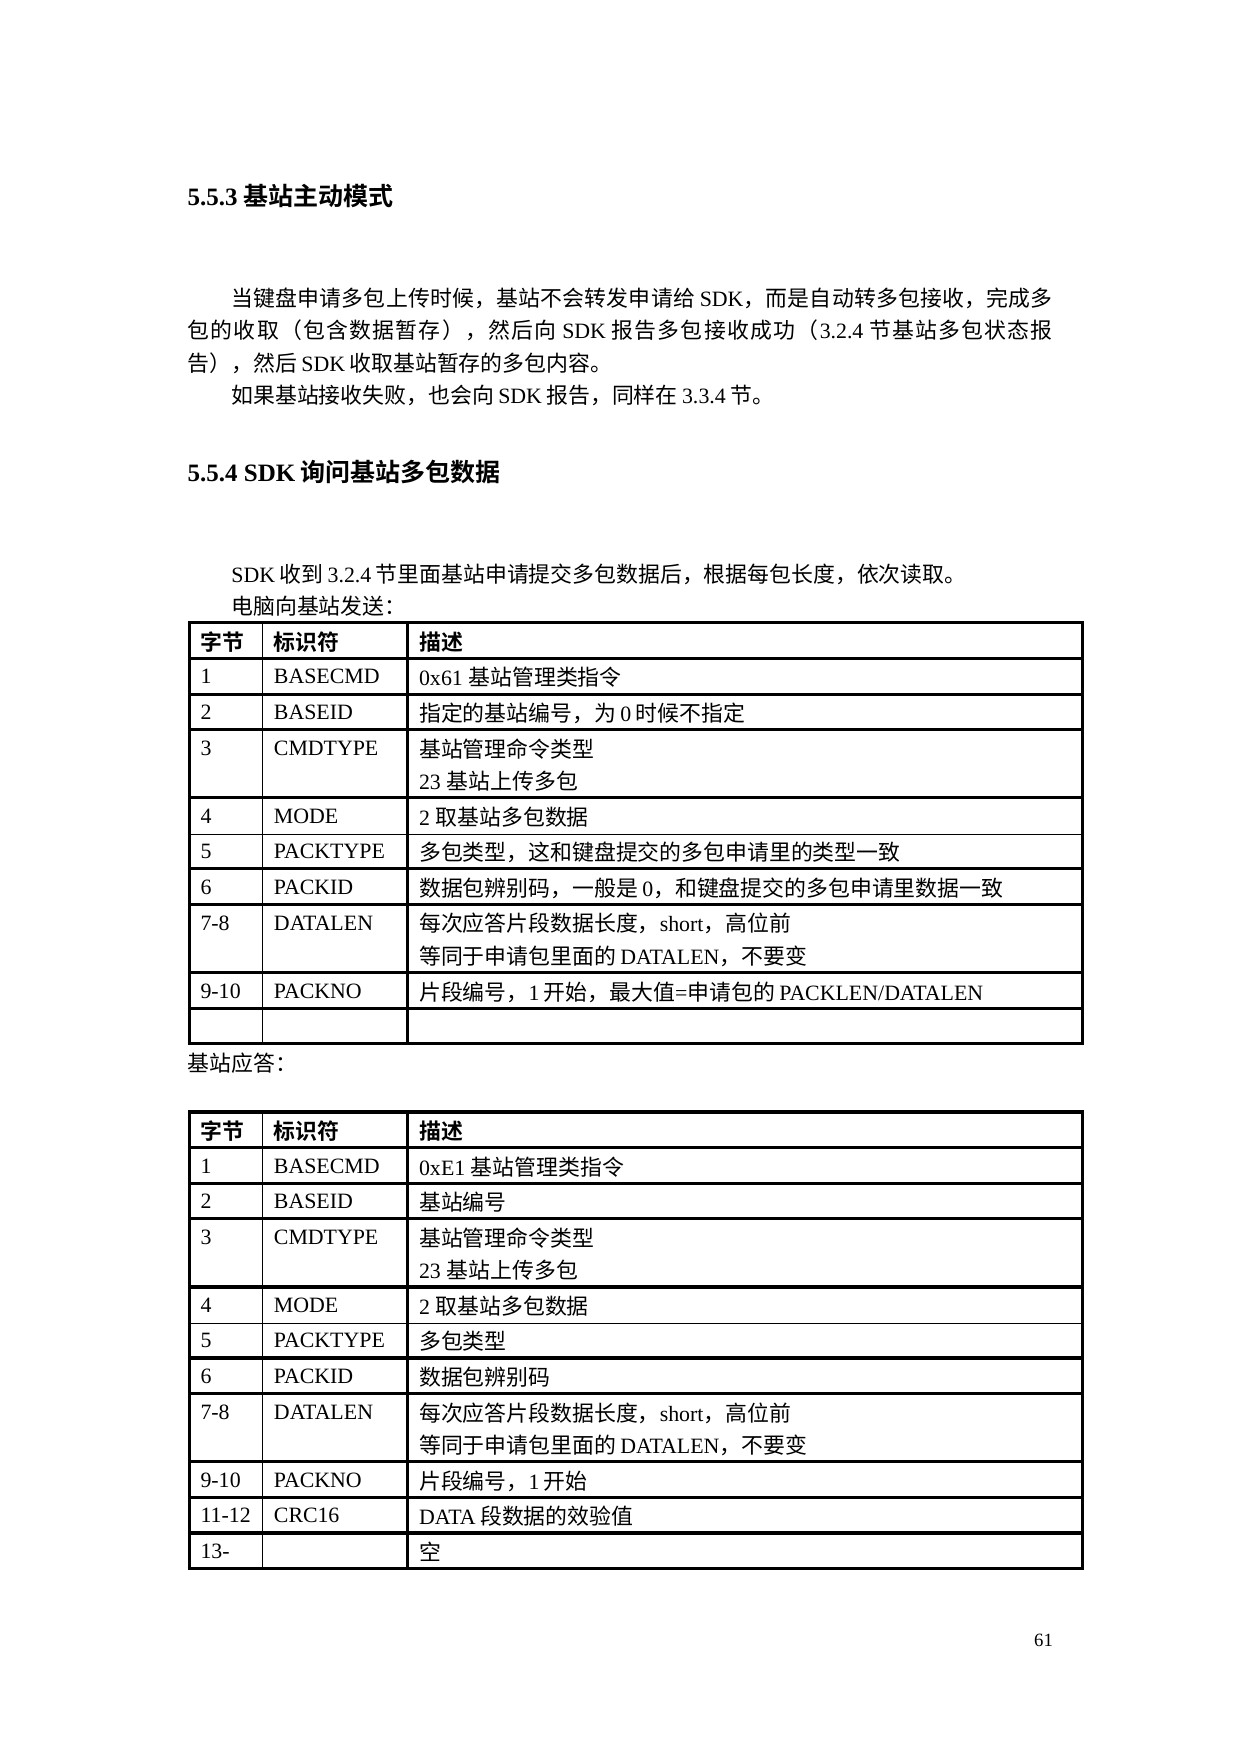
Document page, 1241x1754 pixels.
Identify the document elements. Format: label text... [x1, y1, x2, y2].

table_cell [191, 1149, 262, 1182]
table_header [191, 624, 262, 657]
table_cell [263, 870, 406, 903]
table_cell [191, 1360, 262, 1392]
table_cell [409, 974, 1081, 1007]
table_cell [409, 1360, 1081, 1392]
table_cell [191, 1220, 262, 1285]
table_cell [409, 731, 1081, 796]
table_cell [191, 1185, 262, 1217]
text 如果基站接收失败，也会向SDK报告，同样在3.3.4节。 [187, 378, 1053, 411]
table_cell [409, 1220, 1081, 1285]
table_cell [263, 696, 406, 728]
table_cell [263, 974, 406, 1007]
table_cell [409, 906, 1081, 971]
text 电脑向基站发送： [187, 589, 1053, 621]
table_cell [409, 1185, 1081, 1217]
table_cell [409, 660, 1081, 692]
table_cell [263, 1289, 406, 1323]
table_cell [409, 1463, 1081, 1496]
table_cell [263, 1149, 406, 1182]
text SDK收到3.2.4节里面基站申请提交多包数据后，根据每包长度，依次读取。 [187, 556, 1053, 589]
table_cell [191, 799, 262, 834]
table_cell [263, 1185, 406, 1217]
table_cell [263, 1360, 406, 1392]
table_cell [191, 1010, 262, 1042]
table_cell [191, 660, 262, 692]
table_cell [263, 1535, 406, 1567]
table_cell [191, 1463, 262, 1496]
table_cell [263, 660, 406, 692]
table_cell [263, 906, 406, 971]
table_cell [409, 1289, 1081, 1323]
subtitle 5.5.4 SDK询问基站多包数据 [187, 438, 1053, 503]
text 基站应答： [187, 1045, 1053, 1078]
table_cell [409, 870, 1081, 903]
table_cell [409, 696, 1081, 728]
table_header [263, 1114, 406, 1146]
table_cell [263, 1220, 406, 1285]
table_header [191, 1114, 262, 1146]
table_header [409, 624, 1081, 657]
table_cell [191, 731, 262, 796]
text 当键盘申请多包上传时候，基站不会转发申请给SDK，而是自动转多包接收，完成多包的收取（包含数据暂存），然后向SDK报告多包接收成功（3.2.4节基站多包状态报告），然后SDK收取基站暂存的多包内容。 [187, 281, 1053, 378]
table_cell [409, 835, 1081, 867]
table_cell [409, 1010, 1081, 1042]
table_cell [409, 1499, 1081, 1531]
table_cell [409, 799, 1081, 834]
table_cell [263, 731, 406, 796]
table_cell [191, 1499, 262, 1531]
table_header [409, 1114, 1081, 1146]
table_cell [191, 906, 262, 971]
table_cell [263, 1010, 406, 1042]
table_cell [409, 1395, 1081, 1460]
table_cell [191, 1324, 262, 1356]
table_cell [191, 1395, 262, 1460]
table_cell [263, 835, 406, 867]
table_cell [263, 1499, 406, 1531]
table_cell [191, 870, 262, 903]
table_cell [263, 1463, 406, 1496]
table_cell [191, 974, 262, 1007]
subtitle 5.5.3 基站主动模式 [187, 162, 1053, 227]
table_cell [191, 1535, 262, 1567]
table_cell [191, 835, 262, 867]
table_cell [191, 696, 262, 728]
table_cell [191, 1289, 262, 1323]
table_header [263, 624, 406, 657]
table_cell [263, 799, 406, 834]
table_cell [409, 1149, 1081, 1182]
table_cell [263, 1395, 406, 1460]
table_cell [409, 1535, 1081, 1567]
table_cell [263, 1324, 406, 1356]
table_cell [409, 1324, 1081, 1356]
